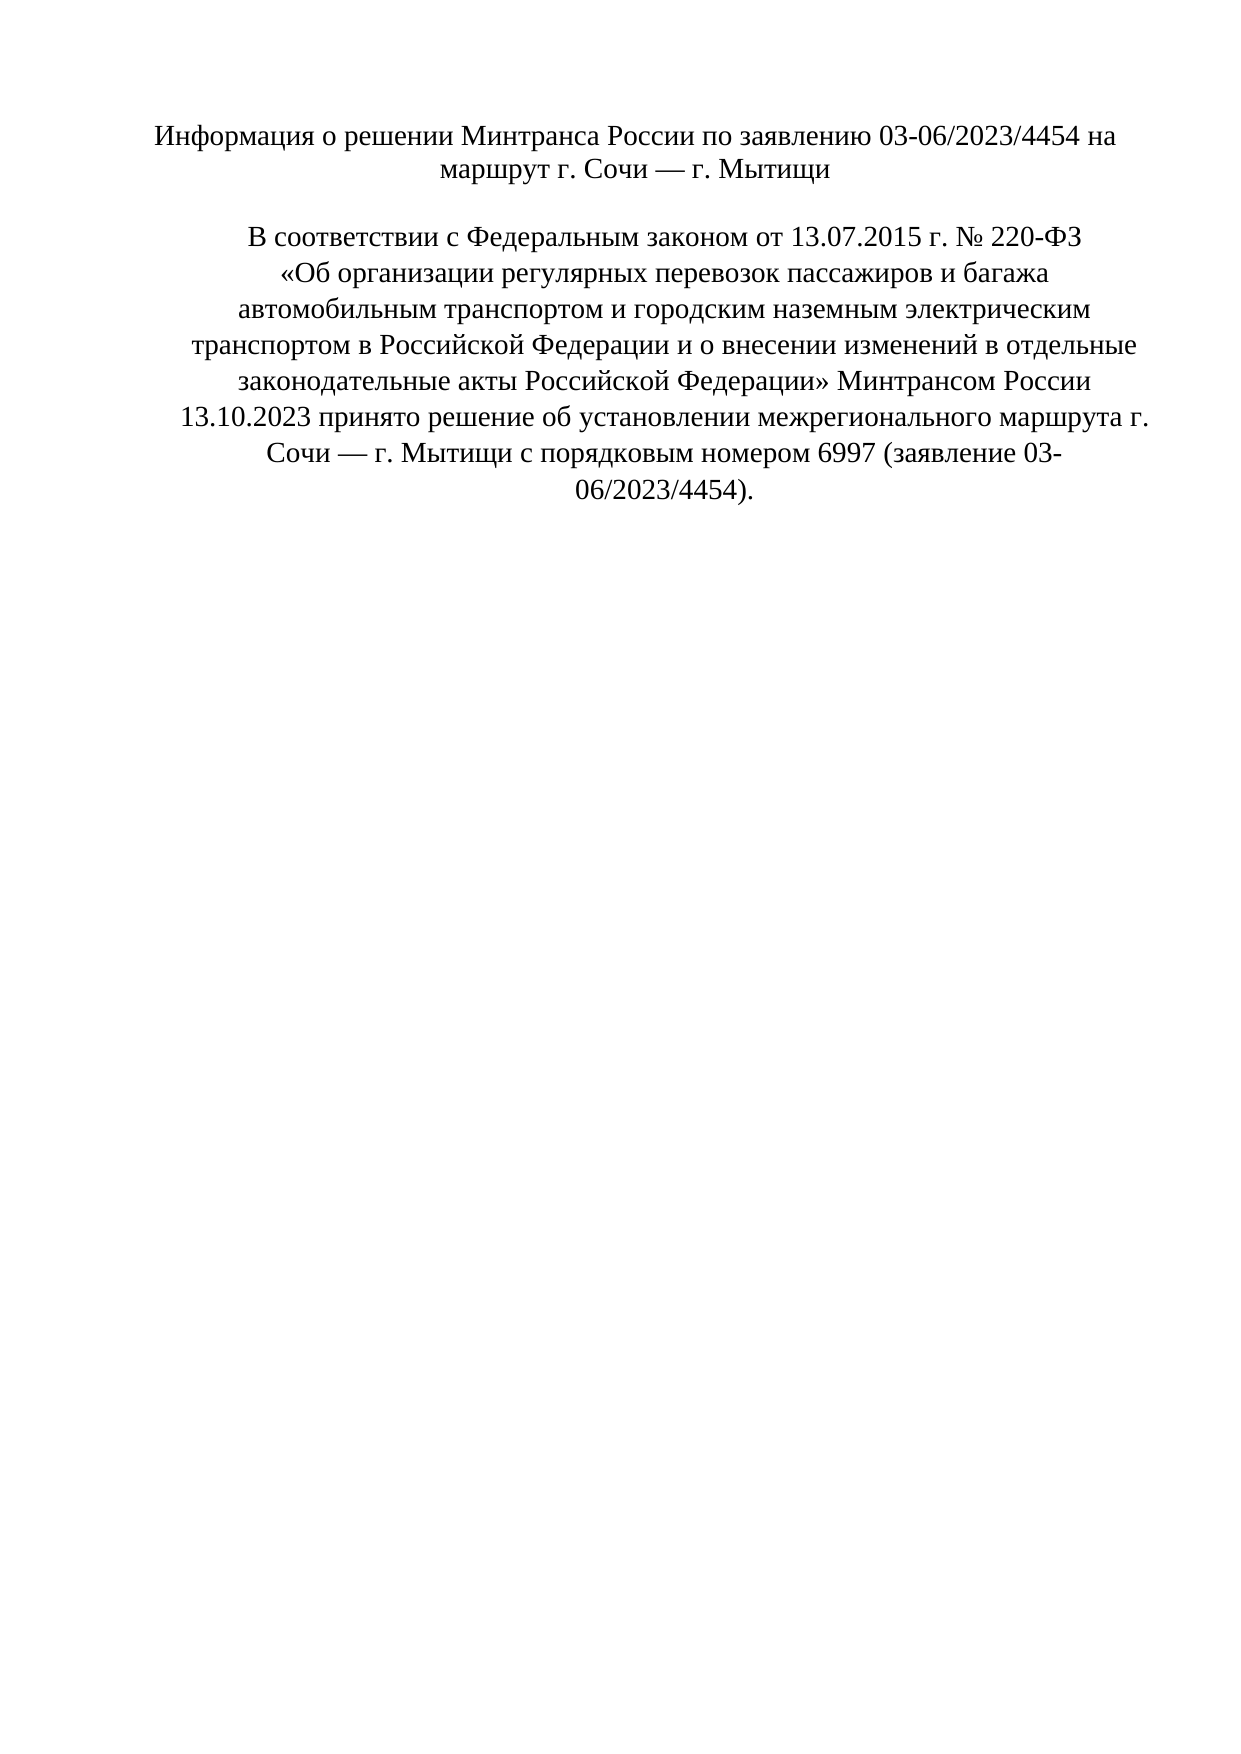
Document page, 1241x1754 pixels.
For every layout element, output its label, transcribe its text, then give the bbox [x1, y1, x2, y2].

text В соответствии с Федеральным законом от 13.07.2015 г. № 220-ФЗ «Об организации регулярных перевозок пассажиров и багажа автомобильным транспортом и городским наземным электрическим транспортом в Российской Федерации и о внесении изменений в отдельные законодательные акты Российской Федерации» Минтрансом России 13.10.2023 принято решение об установлении межрегионального маршрута г. Сочи — г. Мытищи с порядковым номером 6997 (заявление 03-06/2023/4454). [177, 219, 1152, 505]
text Информация о решении Минтранса России по заявлению 03-06/2023/4454 на маршрут г. Сочи — г. Мытищи [118, 118, 1152, 185]
